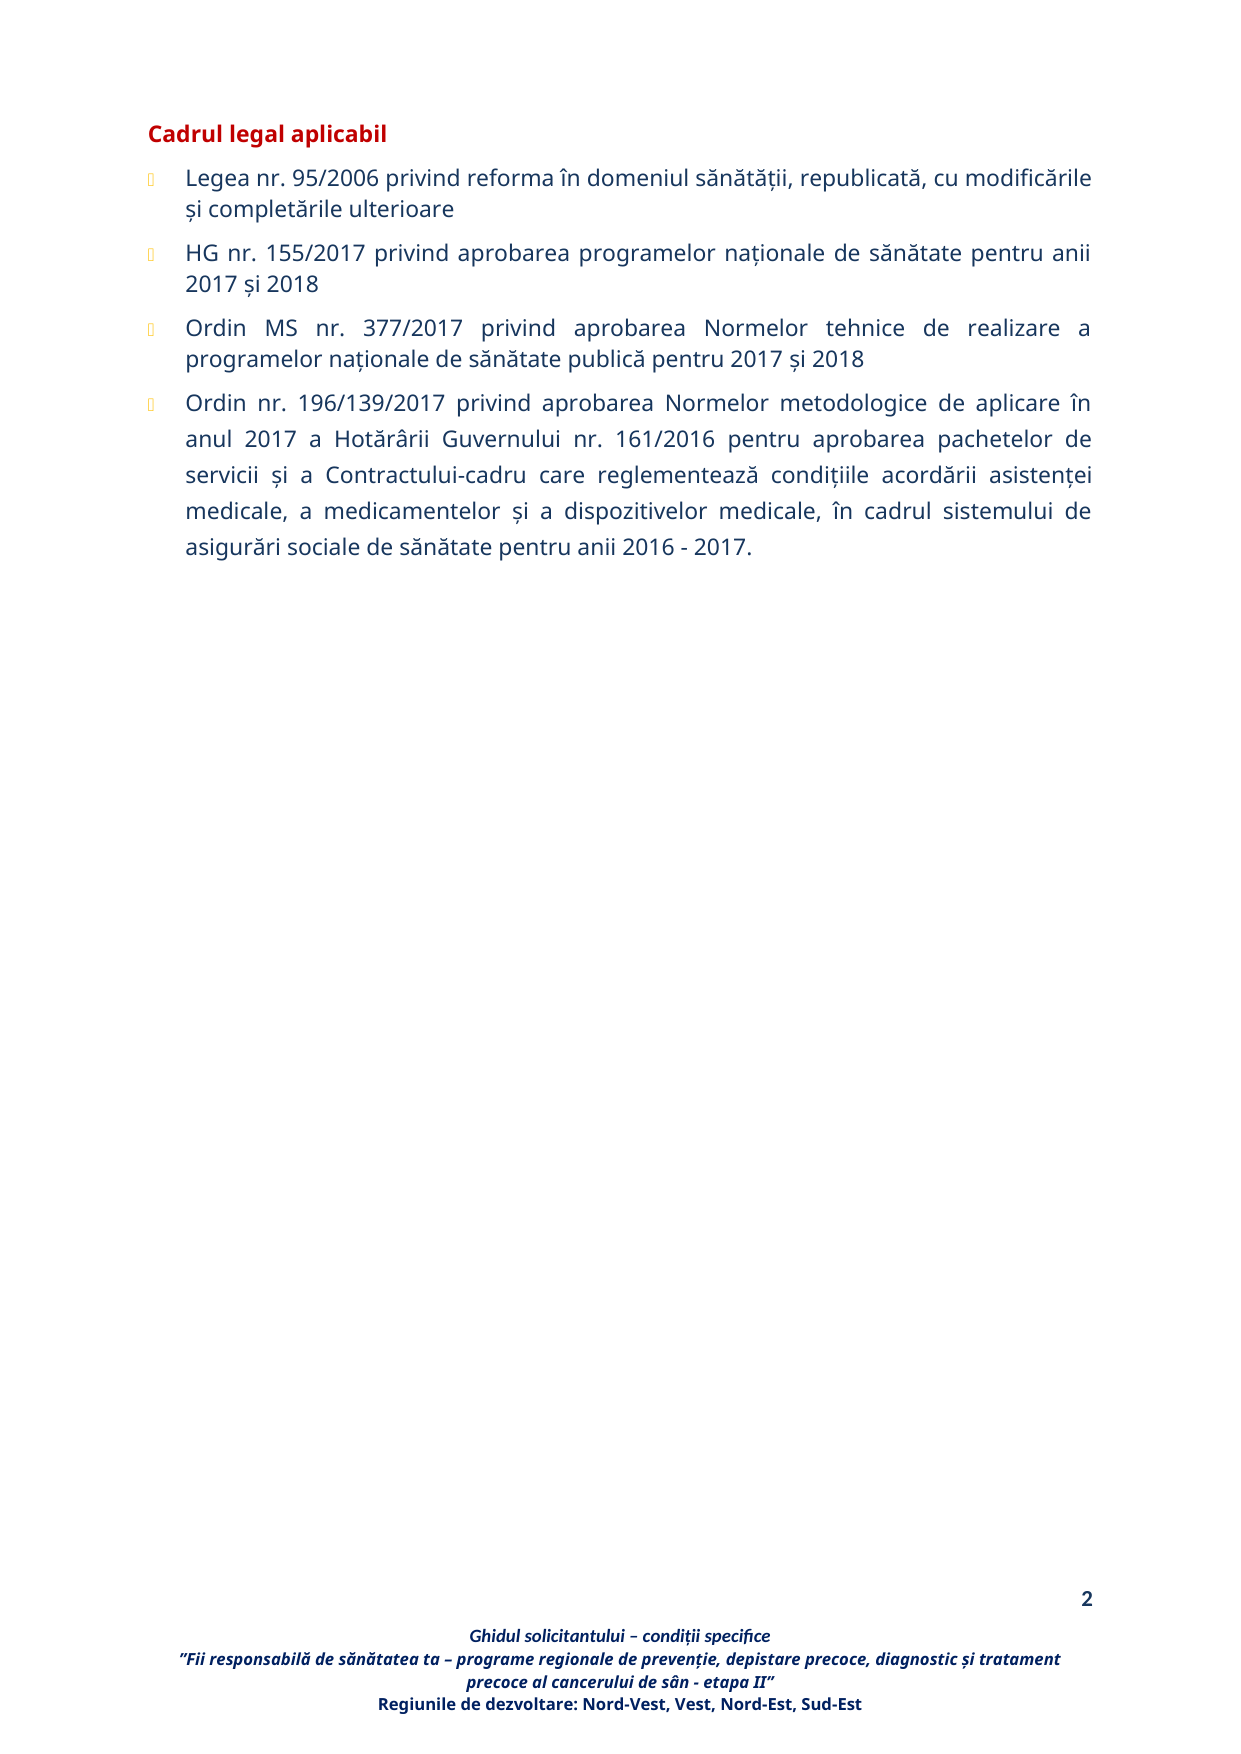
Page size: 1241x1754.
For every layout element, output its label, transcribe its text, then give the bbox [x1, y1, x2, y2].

list Legea nr. 95/2006 privind reforma în domeniul sănătății, republicată, cu modificările și completările ulterioare [148, 162, 1093, 224]
list Ordin MS nr. 377/2017 privind aprobarea Normelor tehnice de realizare a programelor naționale de sănătate publică pentru 2017 şi 2018 [148, 312, 1093, 374]
list Ordin nr. 196/139/2017 privind aprobarea Normelor metodologice de aplicare în anul 2017 a Hotărârii Guvernului nr. 161/2016 pentru aprobarea pachetelor de servicii şi a Contractului-cadru care reglementează condiţiile acordării asistenţei medicale, a medicamentelor şi a dispozitivelor medicale, în cadrul sistemului de asigurări sociale de sănătate pentru anii 2016 - 2017. [148, 387, 1093, 562]
text Cadrul legal aplicabil [148, 118, 1093, 149]
list HG nr. 155/2017 privind aprobarea programelor naționale de sănătate pentru anii 2017 şi 2018 [148, 237, 1093, 299]
